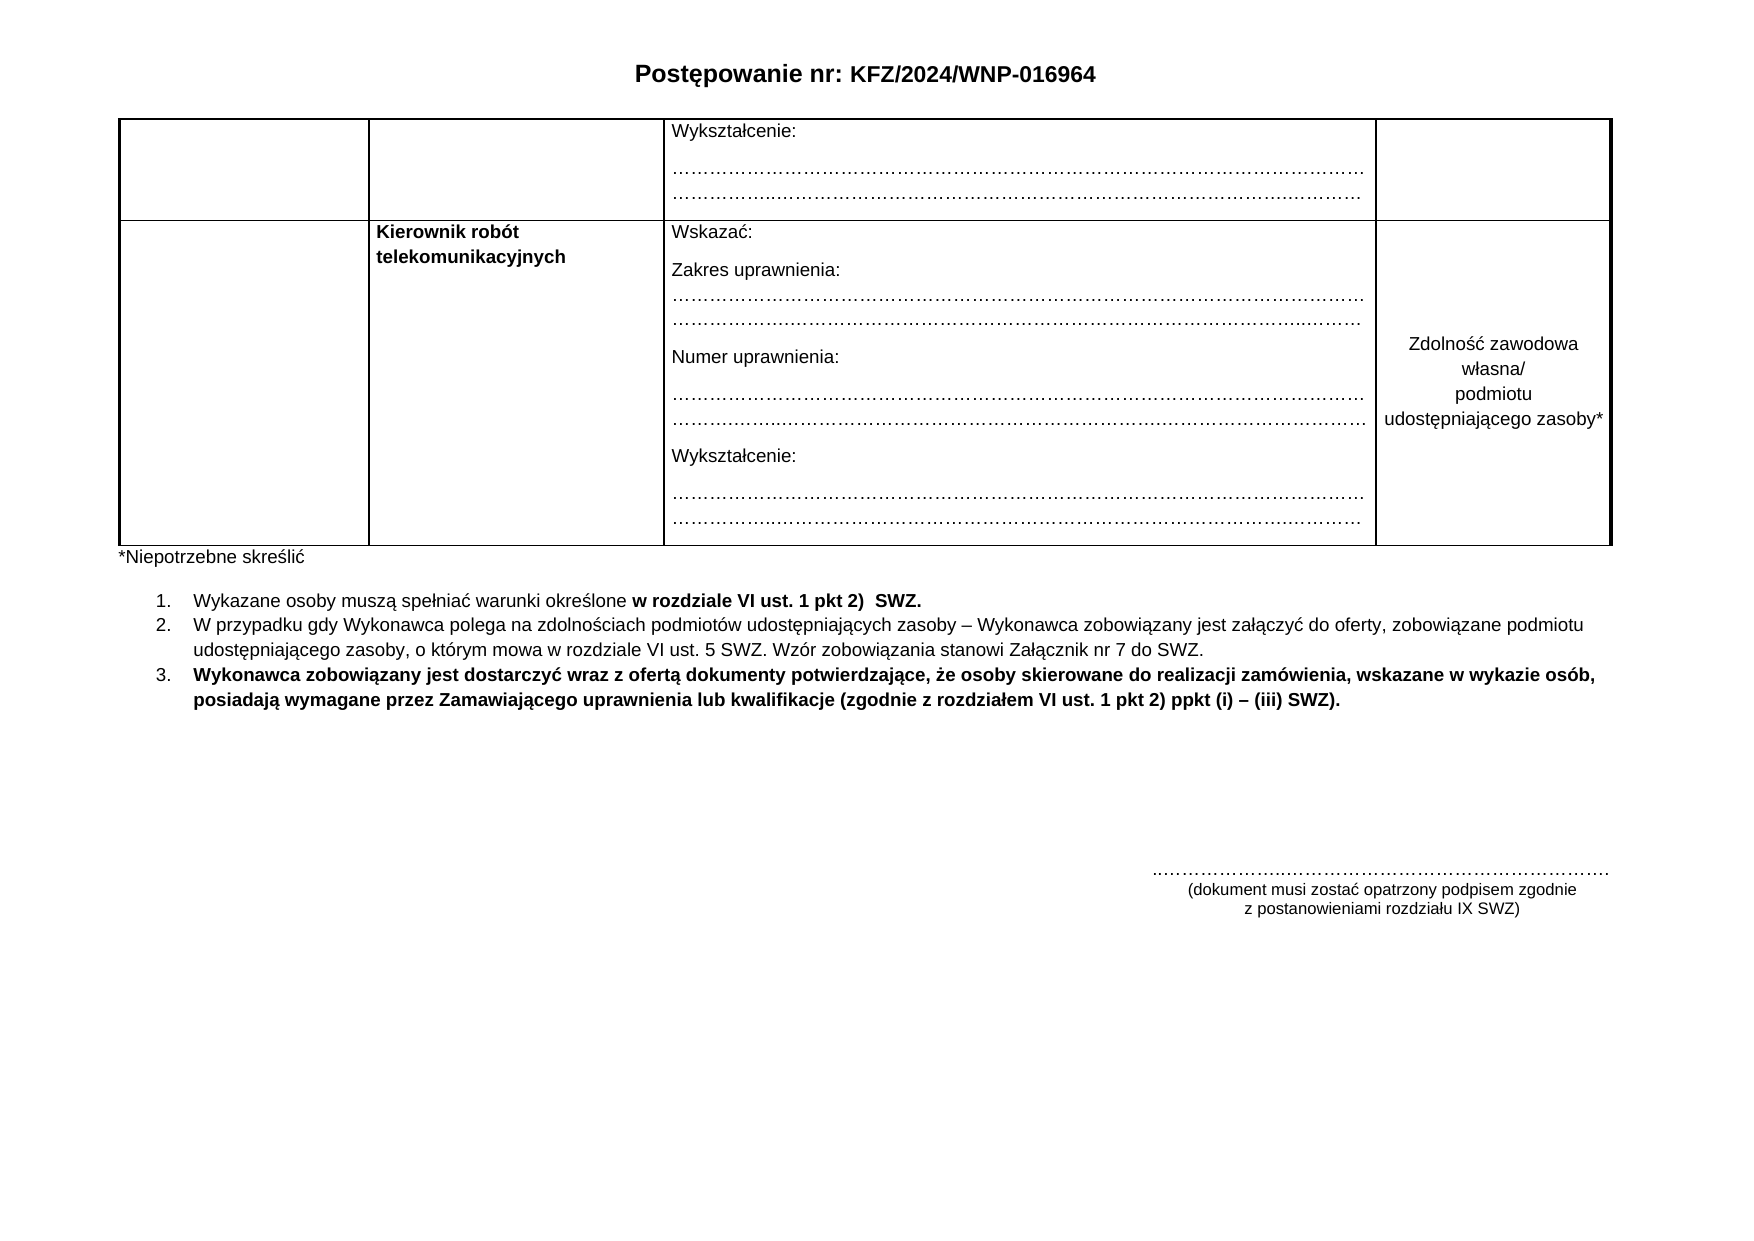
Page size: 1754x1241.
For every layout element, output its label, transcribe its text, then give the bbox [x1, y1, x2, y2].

list z postanowieniami rozdziału IX SWZ) [1152, 899, 1612, 918]
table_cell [1377, 120, 1609, 220]
table_cell Zdolność zawodowa własna/ podmiotu udostępniającego zasoby* [1377, 221, 1609, 545]
text *Niepotrzebne skreślić [118, 546, 1654, 568]
table_cell [121, 120, 368, 220]
list Wykonawca zobowiązany jest dostarczyć wraz z ofertą dokumenty potwierdzające, że osoby skierowane do realizacji zamówienia, wskazane w wykazie osób, posiadają wymagane przez Zamawiającego uprawnienia lub kwalifikacje (zgodnie z rozdziałem VI ust. 1 pkt 2) ppkt (i) – (iii) SWZ). [156, 664, 1612, 710]
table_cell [665, 120, 1375, 220]
text ..………………..……………………………………………. [1078, 858, 1612, 880]
table_cell [121, 221, 368, 545]
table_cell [370, 120, 663, 220]
list W przypadku gdy Wykonawca polega na zdolnościach podmiotów udostępniających zasoby – Wykonawca zobowiązany jest załączyć do oferty, zobowiązane podmiotu udostępniającego zasoby, o którym mowa w rozdziale VI ust. 5 SWZ. Wzór zobowiązania stanowi Załącznik nr 7 do SWZ. [156, 614, 1612, 661]
list Wykazane osoby muszą spełniać warunki określone w rozdziale VI ust. 1 pkt 2) SWZ. [156, 589, 1612, 611]
list (dokument musi zostać opatrzony podpisem zgodnie [1152, 880, 1612, 899]
table_cell Kierownik robót telekomunikacyjnych [370, 221, 663, 545]
